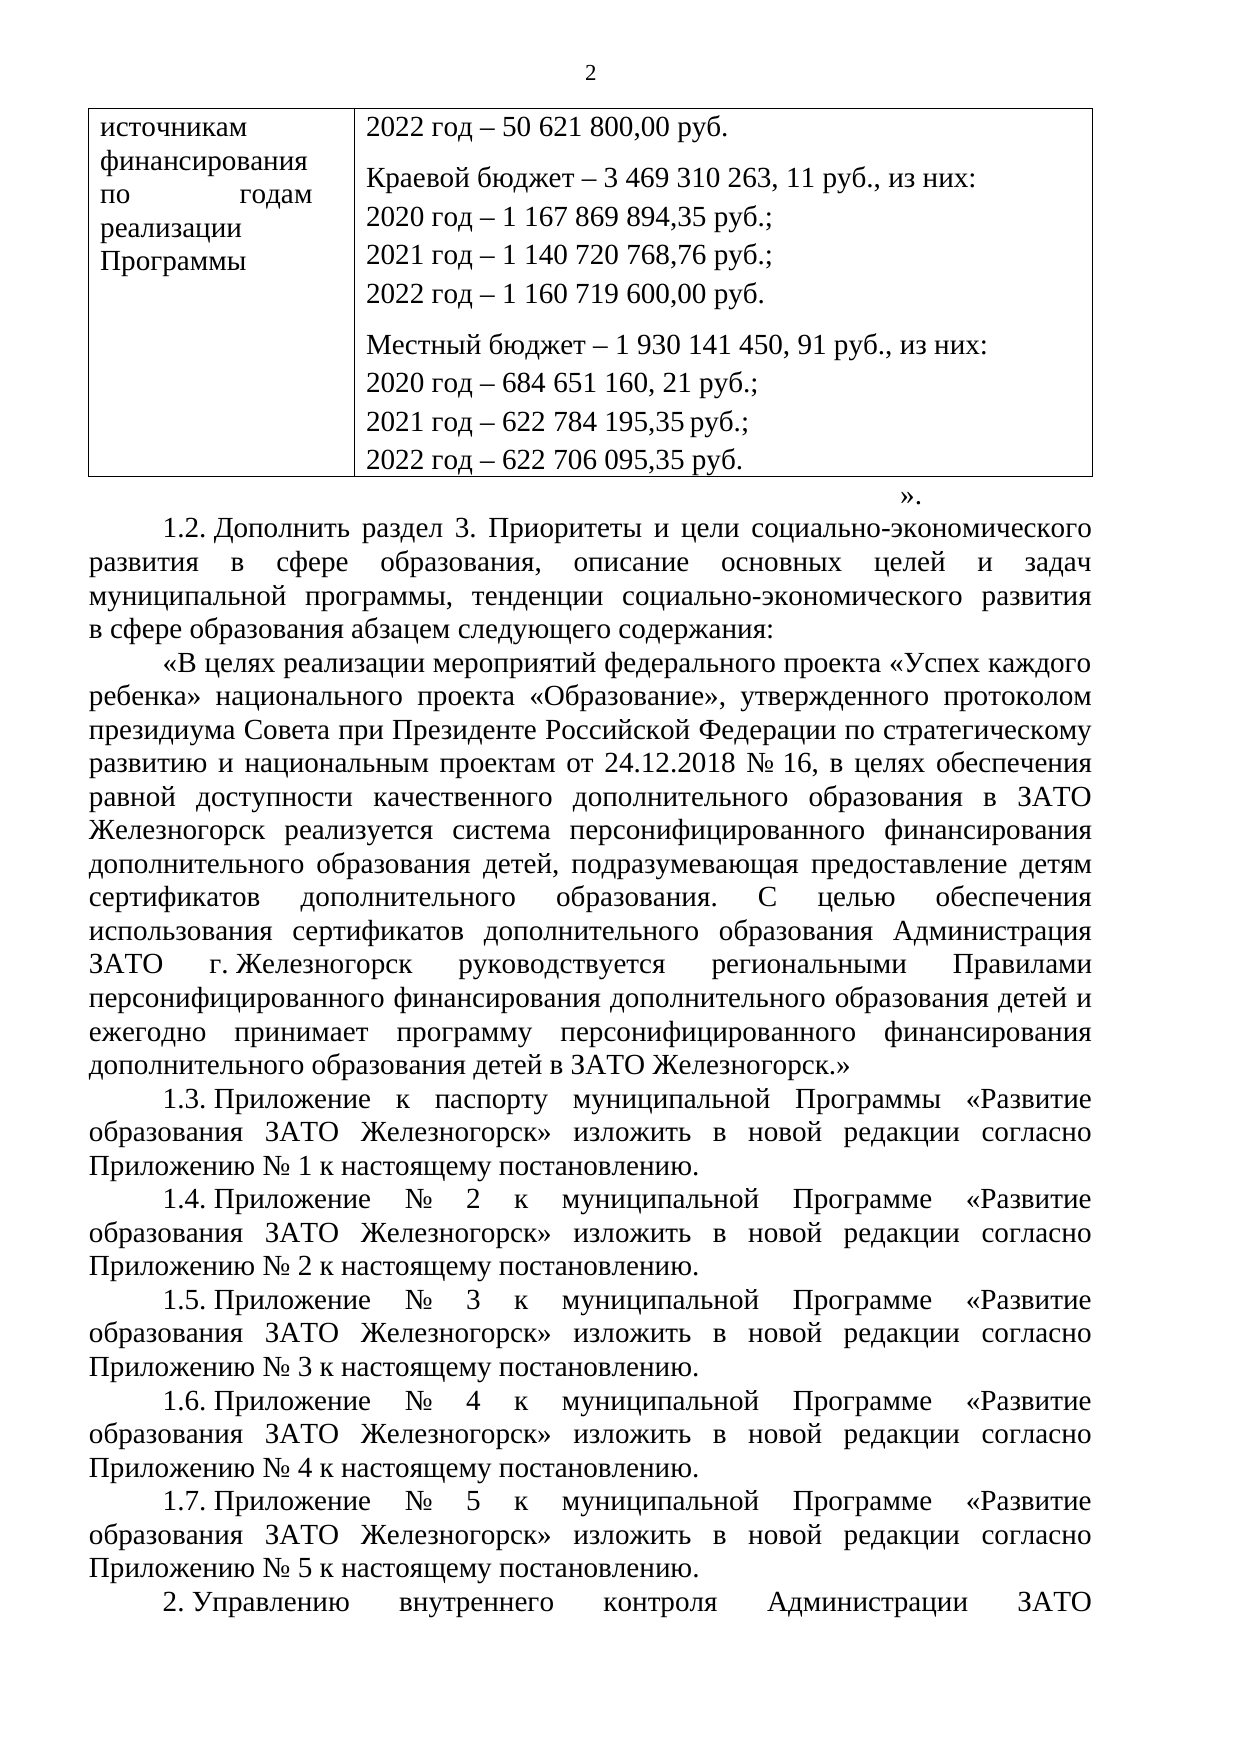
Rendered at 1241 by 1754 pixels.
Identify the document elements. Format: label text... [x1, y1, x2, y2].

text 1.4. Приложение № 2 к муниципальной Программе «Развитие образования ЗАТО Железногорск» изложить в новой редакции согласно Приложению № 2 к настоящему постановлению. [89, 1181, 1092, 1282]
text 1.2. Дополнить раздел 3. Приоритеты и цели социально-экономического развития в сфере образования, описание основных целей и задач муниципальной программы, тенденции социально-экономического развития в сфере образования абзацем следующего содержания: [89, 511, 1092, 645]
text 1.6. Приложение № 4 к муниципальной Программе «Развитие образования ЗАТО Железногорск» изложить в новой редакции согласно Приложению № 4 к настоящему постановлению. [89, 1383, 1092, 1483]
text «В целях реализации мероприятий федерального проекта «Успех каждого ребенка» национального проекта «Образование», утвержденного протоколом президиума Совета при Президенте Российской Федерации по стратегическому развитию и национальным проектам от 24.12.2018 № 16, в целях обеспечения равной доступности качественного дополнительного образования в ЗАТО Железногорск реализуется система персонифицированного финансирования дополнительного образования детей, подразумевающая предоставление детям сертификатов дополнительного образования. С целью обеспечения использования сертификатов дополнительного образования Администрация ЗАТО г. Железногорск руководствуется региональными Правилами персонифицированного финансирования дополнительного образования детей и ежегодно принимает программу персонифицированного финансирования дополнительного образования детей в ЗАТО Железногорск.» [89, 645, 1092, 1081]
text 1.3. Приложение к паспорту муниципальной Программы «Развитие образования ЗАТО Железногорск» изложить в новой редакции согласно Приложению № 1 к настоящему постановлению. [89, 1081, 1092, 1181]
table_header [324, 109, 354, 476]
text 1.7. Приложение № 5 к муниципальной Программе «Развитие образования ЗАТО Железногорск» изложить в новой редакции согласно Приложению № 5 к настоящему постановлению. [89, 1483, 1092, 1584]
table_header Информация по ресурсному обеспечению муниципальной Программы, в том числе в разбивке по источникам финансирования по годам реализации Программы [89, 109, 323, 476]
text 1.5. Приложение № 3 к муниципальной Программе «Развитие образования ЗАТО Железногорск» изложить в новой редакции согласно Приложению № 3 к настоящему постановлению. [89, 1282, 1092, 1383]
text ». [900, 477, 1092, 511]
